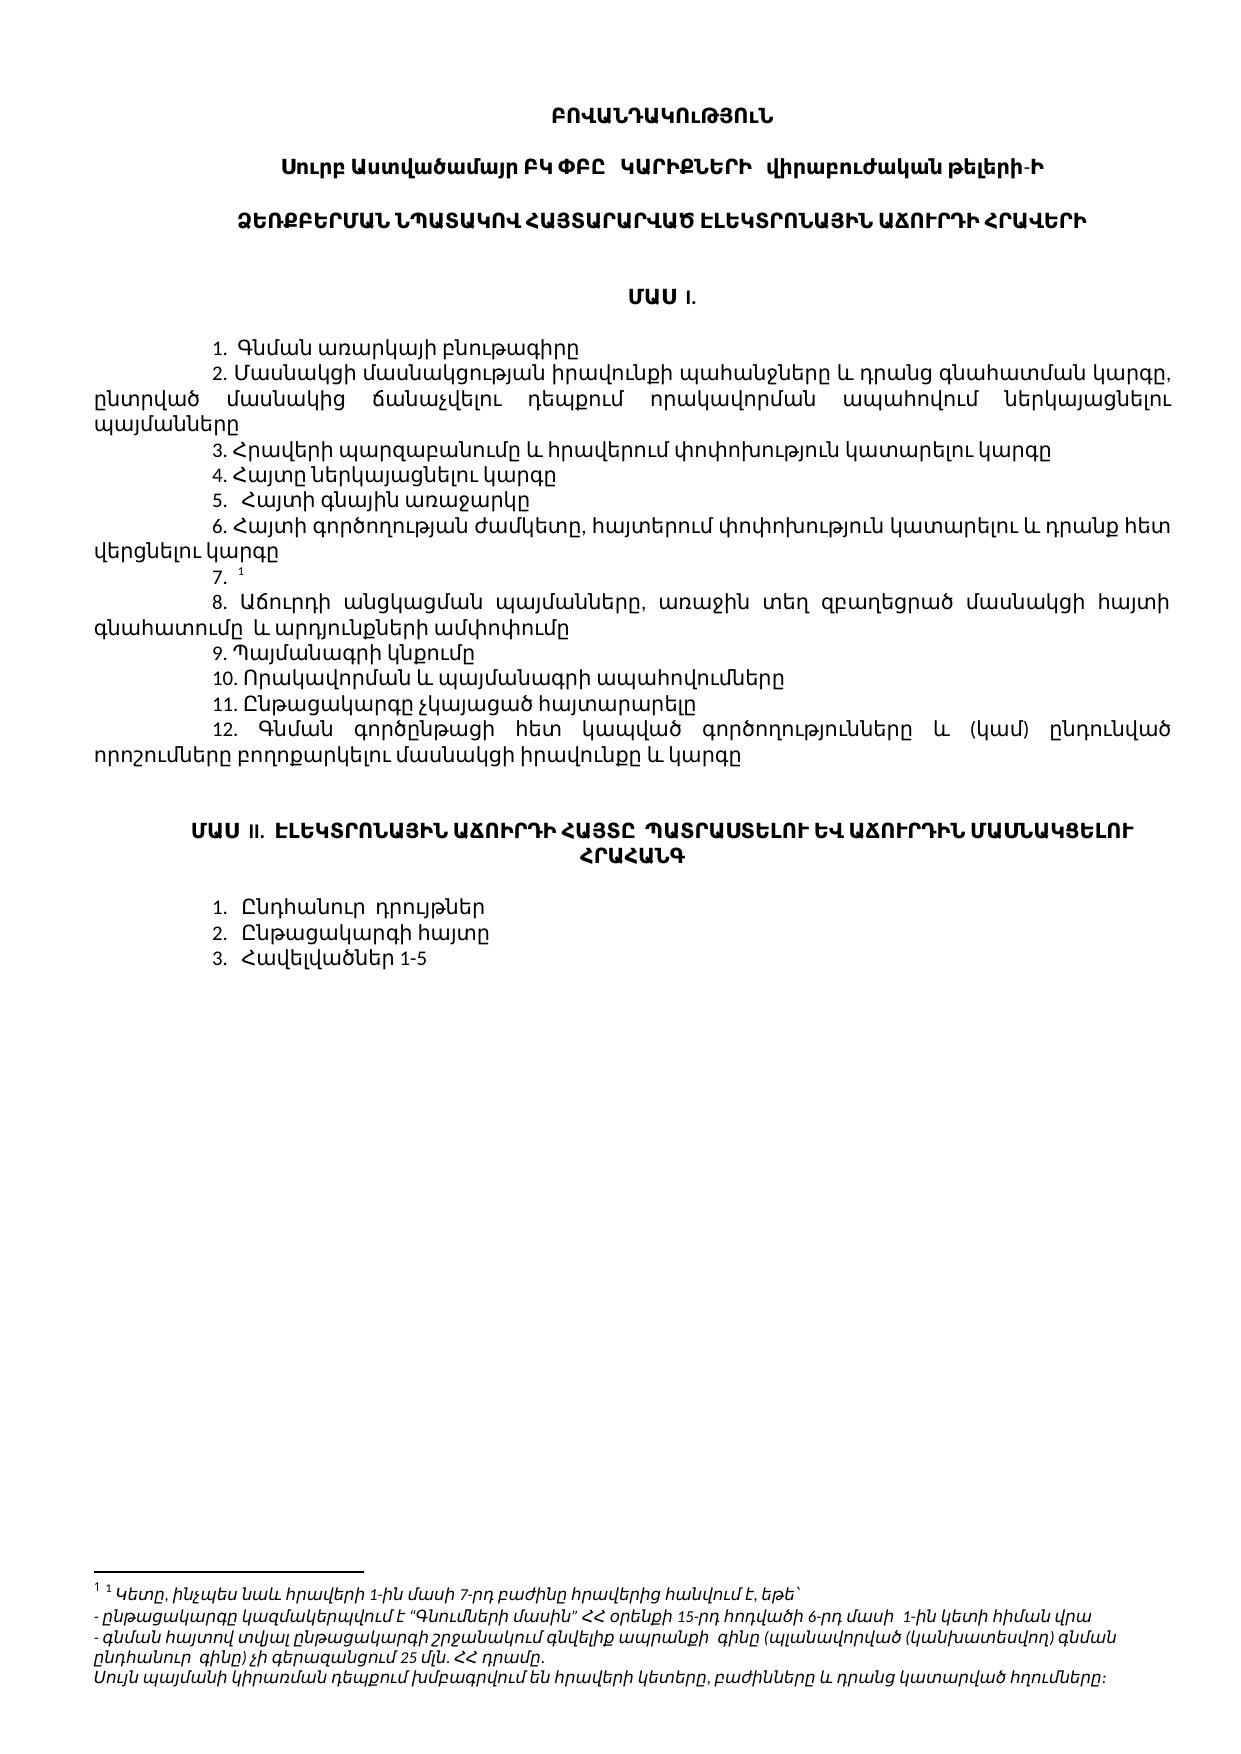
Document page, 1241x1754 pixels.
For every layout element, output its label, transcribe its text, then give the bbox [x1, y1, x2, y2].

text 3. Հավելվածներ 1-5 [94, 945, 1171, 971]
text 1. Ընդհանուր դրույթներ [94, 894, 1171, 920]
text ԲՈՎԱՆԴԱԿՈւԹՅՈւՆ [94, 103, 1171, 128]
text 3. Հրավերի պարզաբանումը և հրավերում փոփոխություն կատարելու կարգը [94, 437, 1171, 462]
text 4. Հայտը ներկայացնելու կարգը [94, 462, 1171, 488]
text ՁԵՌՔԲԵՐՄԱՆ ՆՊԱՏԱԿՈՎ ՀԱՅՏԱՐԱՐՎԱԾ ԷԼԵԿՏՐՈՆԱՅԻՆ ԱՃՈՒՐԴԻ ՀՐԱՎԵՐԻ [94, 208, 1171, 233]
text 2. Ընթացակարգի հայտը [94, 920, 1171, 945]
text 6. Հայտի գործողության ժամկետը, հայտերում փոփոխություն կատարելու և դրանք հետ վերցնելու կարգը [94, 513, 1171, 564]
text 11. Ընթացակարգը չկայացած հայտարարելը [94, 691, 1171, 716]
text 10. Որակավորման և պայմանագրի ապահովումները [94, 666, 1171, 691]
text 1. Գնման առարկայի բնութագիրը [94, 335, 1171, 361]
text 5. Հայտի գնային առաջարկը [94, 488, 1171, 513]
text 2. Մասնակցի մասնակցության իրավունքի պահանջները և դրանց գնահատման կարգը, ընտրված մասնակից ճանաչվելու դեպքում որակավորման ապահովում ներկայացնելու պայմանները [94, 361, 1171, 437]
text 7. 1 [94, 564, 1171, 589]
text Սուրբ Աստվածամայր ԲԿ ՓԲԸ ԿԱՐԻՔՆԵՐԻ վիրաբուժական թելերի-Ի [94, 154, 1171, 179]
text ՄԱՍ I. [94, 284, 1171, 310]
text 9. Պայմանագրի կնքումը [94, 640, 1171, 666]
text 12. Գնման գործընթացի հետ կապված գործողությունները և (կամ) ընդունված որոշումները բողոքարկելու մասնակցի իրավունքը և կարգը [94, 716, 1171, 767]
text ՄԱՍ II. ԷԼԵԿՏՐՈՆԱՅԻՆ ԱՃՈԻՐԴԻ ՀԱՅՏԸ ՊԱՏՐԱՍՏԵԼՈՒ ԵՎ ԱՃՈՒՐԴԻՆ ՄԱՍՆԱԿՑԵԼՈՒ ՀՐԱՀԱՆԳ [94, 818, 1171, 869]
text 8. Աճուրդի անցկացման պայմանները, առաջին տեղ զբաղեցրած մասնակցի հայտի գնահատումը և արդյունքների ամփոփումը [94, 589, 1171, 640]
